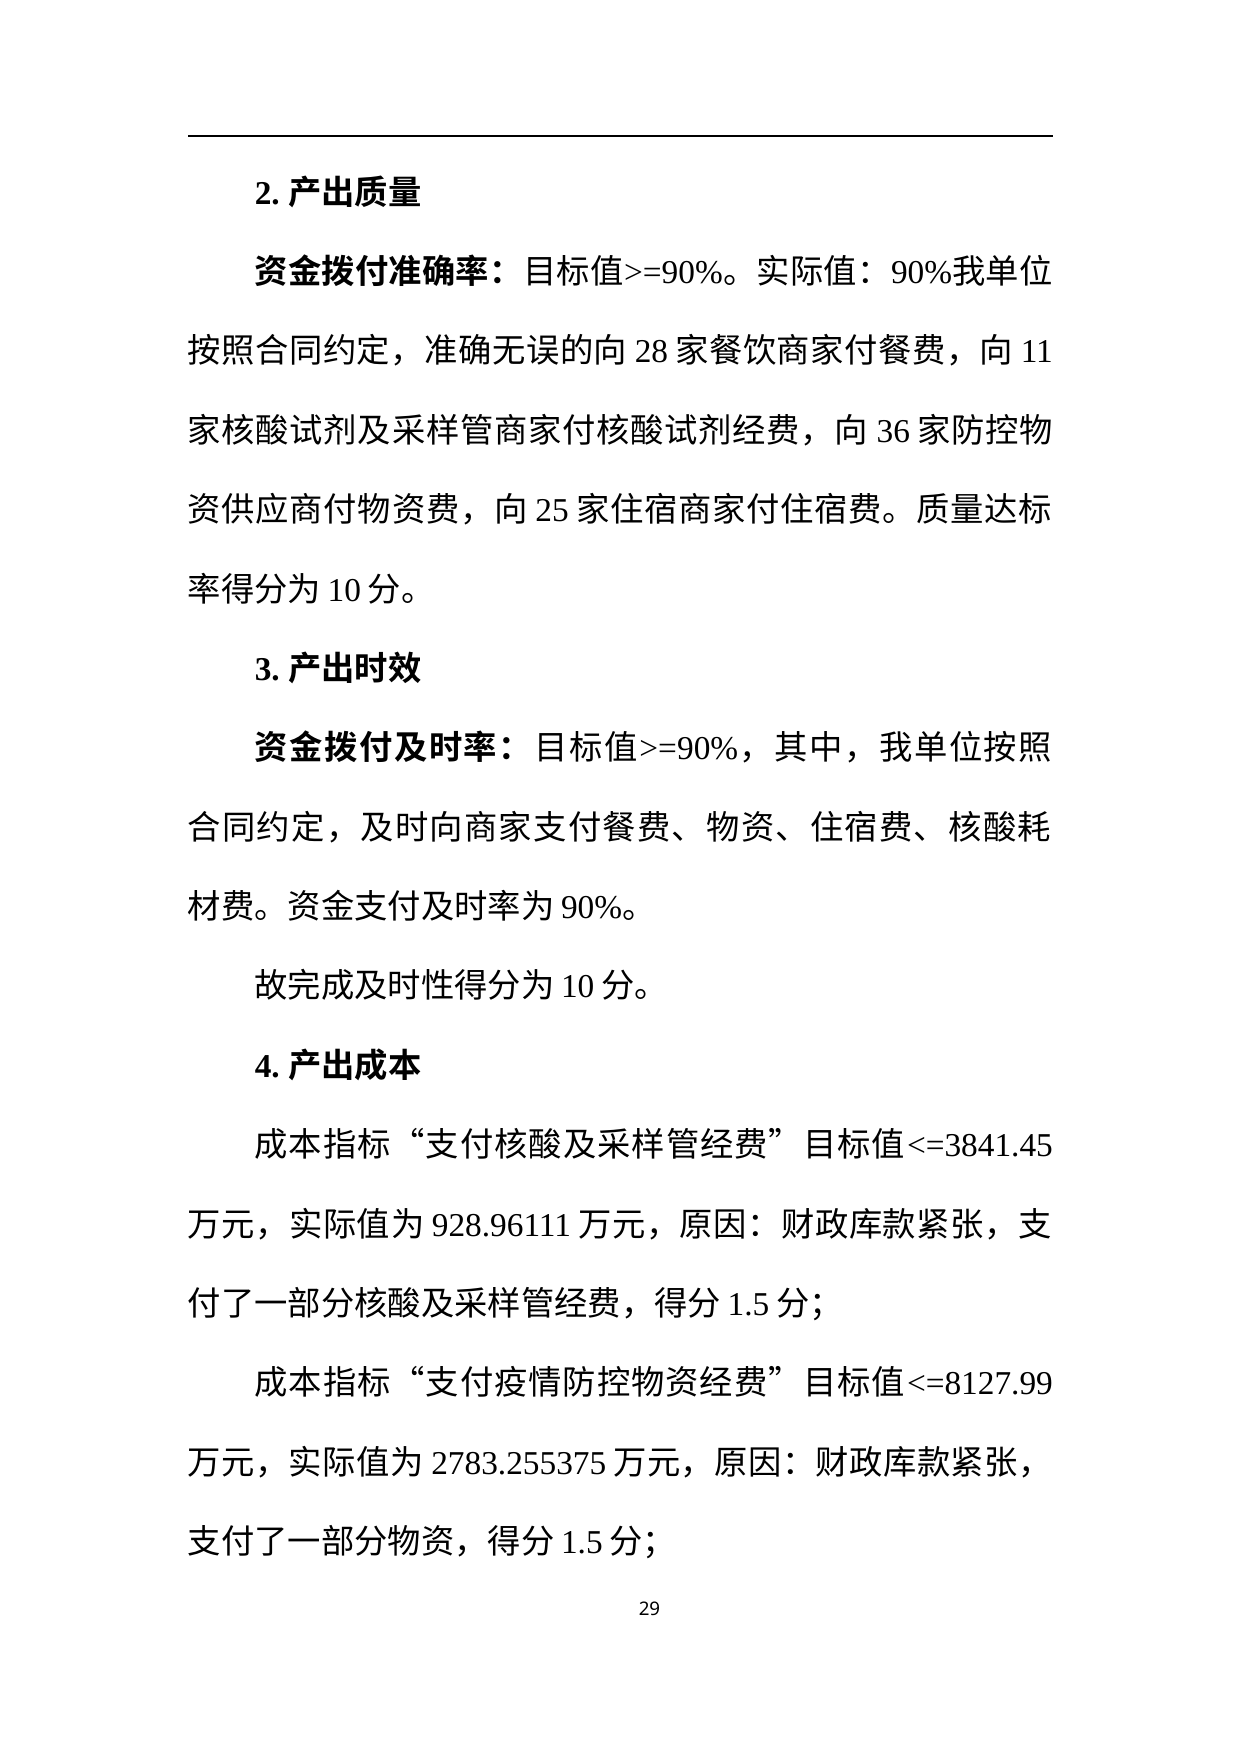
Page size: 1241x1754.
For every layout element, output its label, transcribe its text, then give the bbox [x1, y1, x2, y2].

subtitle 3. 产出时效 [187, 626, 1053, 706]
text 故完成及时性得分为10分。 [187, 944, 1053, 1023]
text 资金拨付及时率：目标值>=90%，其中，我单位按照合同约定，及时向商家支付餐费、物资、住宿费、核酸耗材费。资金支付及时率为90%。 [187, 706, 1053, 944]
text 资金拨付准确率：目标值>=90%。实际值：90%我单位按照合同约定，准确无误的向28家餐饮商家付餐费，向11家核酸试剂及采样管商家付核酸试剂经费，向36家防控物资供应商付物资费，向25家住宿商家付住宿费。质量达标率得分为10分。 [187, 229, 1053, 626]
text 成本指标“支付疫情防控物资经费”目标值<=8127.99万元，实际值为2783.255375万元，原因：财政库款紧张，支付了一部分物资，得分1.5分； [187, 1341, 1053, 1579]
subtitle 2. 产出质量 [187, 150, 1053, 229]
subtitle 4. 产出成本 [187, 1023, 1053, 1102]
text 成本指标“支付核酸及采样管经费”目标值<=3841.45万元，实际值为928.96111万元，原因：财政库款紧张，支付了一部分核酸及采样管经费，得分1.5分； [187, 1102, 1053, 1341]
